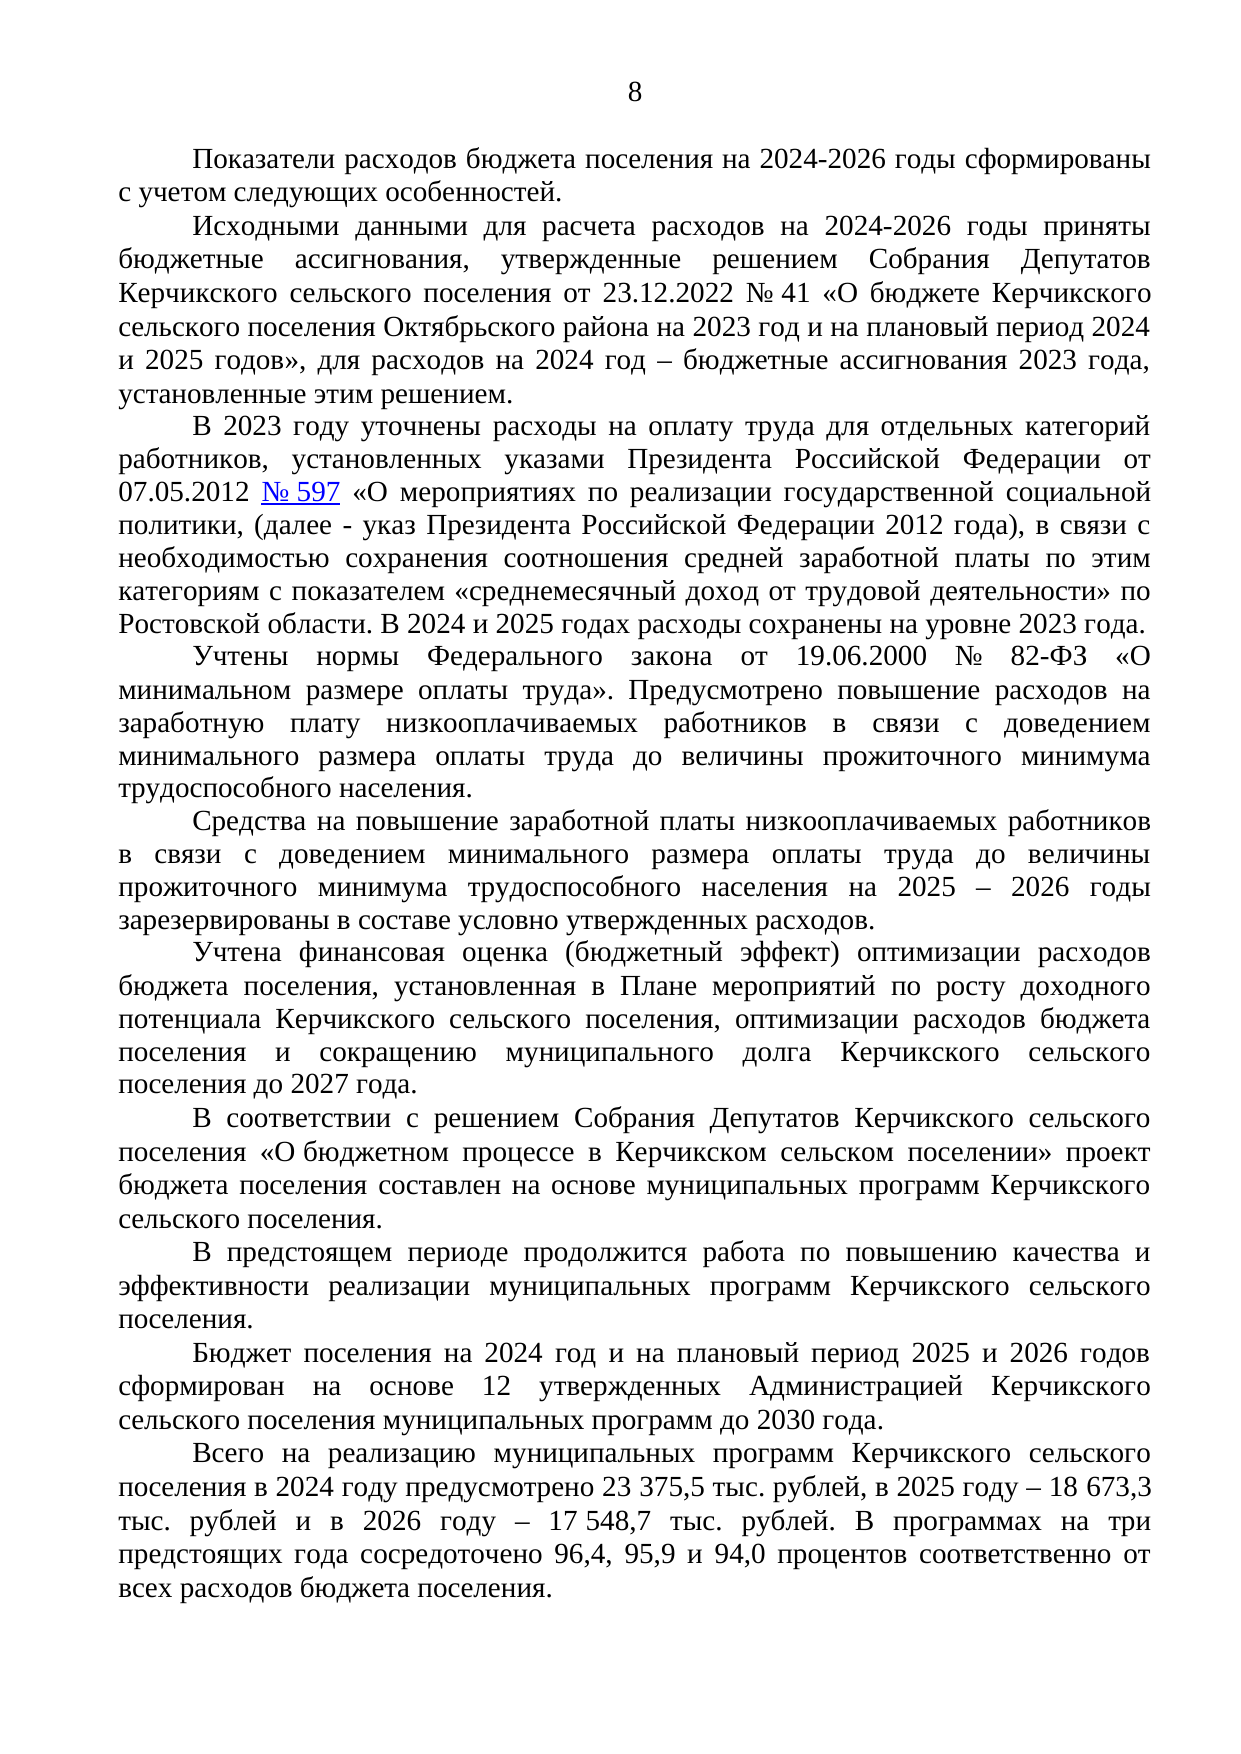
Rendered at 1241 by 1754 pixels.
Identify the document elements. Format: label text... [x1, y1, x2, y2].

text В предстоящем периоде продолжится работа по повышению качества и эффективности реализации муниципальных программ Керчикского сельского поселения. [118, 1234, 1152, 1335]
text Учтена финансовая оценка (бюджетный эффект) оптимизации расходов бюджета поселения, установленная в Плане мероприятий по росту доходного потенциала Керчикского сельского поселения, оптимизации расходов бюджета поселения и сокращению муниципального долга Керчикского сельского поселения до 2027 года. [118, 936, 1152, 1100]
text Бюджет поселения на 2024 год и на плановый период 2025 и 2026 годов сформирован на основе 12 утвержденных Администрацией Керчикского сельского поселения муниципальных программ до 2030 года. [118, 1335, 1152, 1436]
text В соответствии с решением Собрания Депутатов Керчикского сельского поселения «О бюджетном процессе в Керчикском сельском поселении» проект бюджета поселения составлен на основе муниципальных программ Керчикского сельского поселения. [118, 1100, 1152, 1234]
text Показатели расходов бюджета поселения на 2024-2026 годы сформированы с учетом следующих особенностей. [118, 141, 1152, 208]
text Учтены нормы Федерального закона от 19.06.2000 № 82-ФЗ «О минимальном размере оплаты труда». Предусмотрено повышение расходов на заработную плату низкооплачиваемых работников в связи с доведением минимального размера оплаты труда до величины прожиточного минимума трудоспособного населения. [118, 639, 1152, 804]
text Всего на реализацию муниципальных программ Керчикского сельского поселения в 2024 году предусмотрено 23 375,5 тыс. рублей, в 2025 году – 18 673,3 тыс. рублей и в 2026 году – 17 548,7 тыс. рублей. В программах на три предстоящих года сосредоточено 96,4, 95,9 и 94,0 процентов соответственно от всех расходов бюджета поселения. [118, 1436, 1152, 1603]
text В 2023 году уточнены расходы на оплату труда для отдельных категорий работников, установленных указами Президента Российской Федерации от 07.05.2012 № 597 «О мероприятиях по реализации государственной социальной политики, (далее - указ Президента Российской Федерации 2012 года), в связи с необходимостью сохранения соотношения средней заработной платы по этим категориям с показателем «среднемесячный доход от трудовой деятельности» по Ростовской области. В 2024 и 2025 годах расходы сохранены на уровне 2023 года. [118, 409, 1152, 639]
text Средства на повышение заработной платы низкооплачиваемых работников в связи с доведением минимального размера оплаты труда до величины прожиточного минимума трудоспособного населения на 2025 – 2026 годы зарезервированы в составе условно утвержденных расходов. [118, 804, 1152, 936]
text Исходными данными для расчета расходов на 2024-2026 годы приняты бюджетные ассигнования, утвержденные решением Собрания Депутатов Керчикского сельского поселения от 23.12.2022 № 41 «О бюджете Керчикского сельского поселения Октябрьского района на 2023 год и на плановый период 2024 и 2025 годов», для расходов на 2024 год – бюджетные ассигнования 2023 года, установленные этим решением. [118, 208, 1152, 409]
